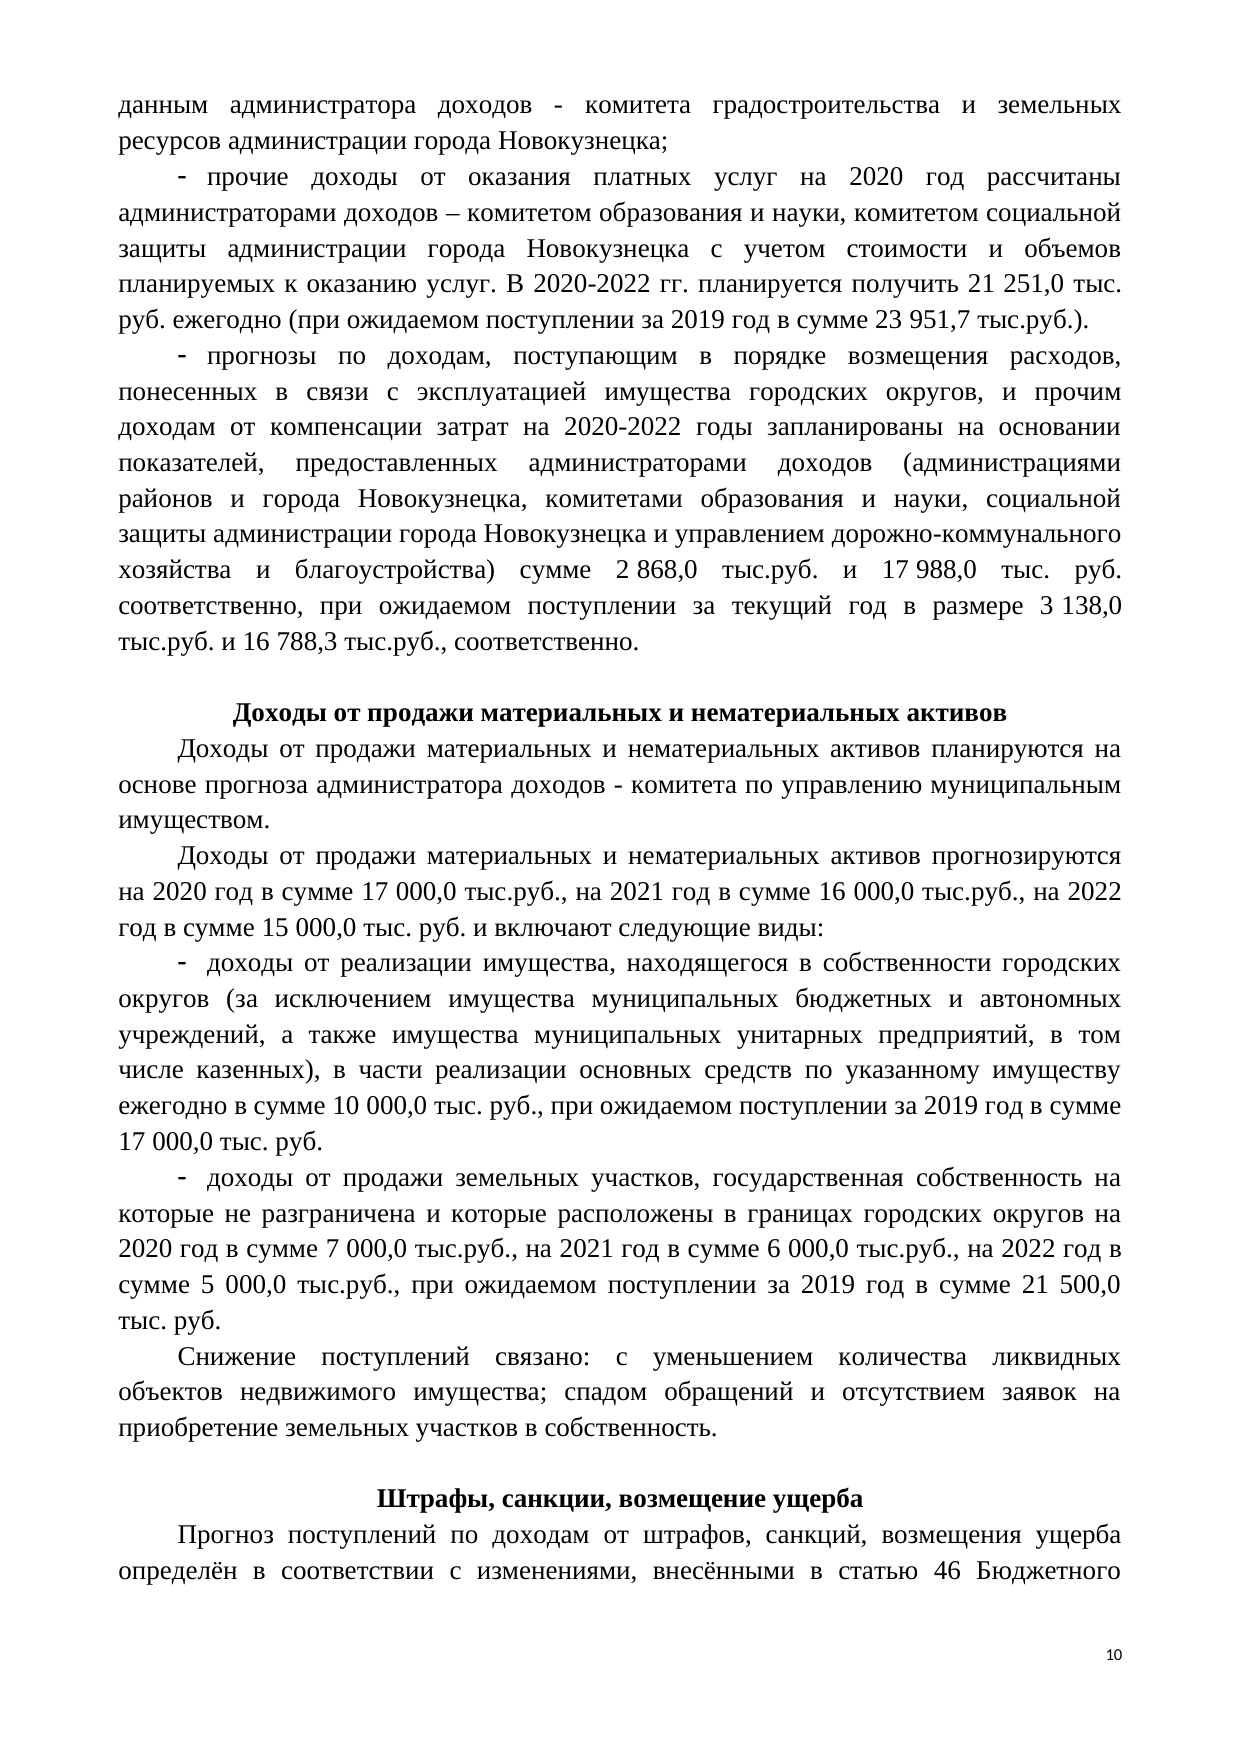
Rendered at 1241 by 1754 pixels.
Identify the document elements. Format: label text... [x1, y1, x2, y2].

list доходы от реализации имущества, находящегося в собственности городских округов (за исключением имущества муниципальных бюджетных и автономных учреждений, а также имущества муниципальных унитарных предприятий, в том числе казенных), в части реализации основных средств по указанному имуществу ежегодно в сумме 10 000,0 тыс. руб., при ожидаемом поступлении за 2019 год в сумме 17 000,0 тыс. руб. [118, 946, 1122, 1156]
text Снижение поступлений связано: с уменьшением количества ликвидных объектов недвижимого имущества; спадом обращений и отсутствием заявок на приобретение земельных участков в собственность. [118, 1339, 1122, 1442]
list прочие доходы от оказания платных услуг на 2020 год рассчитаны администраторами доходов – комитетом образования и науки, комитетом социальной защиты администрации города Новокузнецка с учетом стоимости и объемов планируемых к оказанию услуг. В 2020-2022 гг. планируется получить 21 251,0 тыс. руб. ежегодно (при ожидаемом поступлении за 2019 год в сумме 23 951,7 тыс.руб.). [118, 160, 1122, 334]
text Доходы от продажи материальных и нематериальных активов планируются на основе прогноза администратора доходов - комитета по управлению муниципальным имуществом. [118, 732, 1122, 834]
list прогнозы по доходам, поступающим в порядке возмещения расходов, понесенных в связи с эксплуатацией имущества городских округов, и прочим доходам от компенсации затрат на 2020-2022 годы запланированы на основании показателей, предоставленных администраторами доходов (администрациями районов и города Новокузнецка, комитетами образования и науки, социальной защиты администрации города Новокузнецка и управлением дорожно-коммунального хозяйства и благоустройства) сумме 2 868,0 тыс.руб. и 17 988,0 тыс. руб. соответственно, при ожидаемом поступлении за текущий год в размере 3 138,0 тыс.руб. и 16 788,3 тыс.руб., соответственно. [118, 339, 1122, 656]
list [118, 89, 1122, 156]
text Штрафы, санкции, возмещение ущерба [118, 1482, 1122, 1514]
text Доходы от продажи материальных и нематериальных активов [118, 696, 1122, 727]
text Доходы от продажи материальных и нематериальных активов прогнозируются на 2020 год в сумме 17 000,0 тыс.руб., на 2021 год в сумме 16 000,0 тыс.руб., на 2022 год в сумме 15 000,0 тыс. руб. и включают следующие виды: [118, 839, 1122, 942]
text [118, 1518, 1122, 1585]
list доходы от продажи земельных участков, государственная собственность на которые не разграничена и которые расположены в границах городских округов на 2020 год в сумме 7 000,0 тыс.руб., на 2021 год в сумме 6 000,0 тыс.руб., на 2022 год в сумме 5 000,0 тыс.руб., при ожидаемом поступлении за 2019 год в сумме 21 500,0 тыс. руб. [118, 1161, 1122, 1335]
